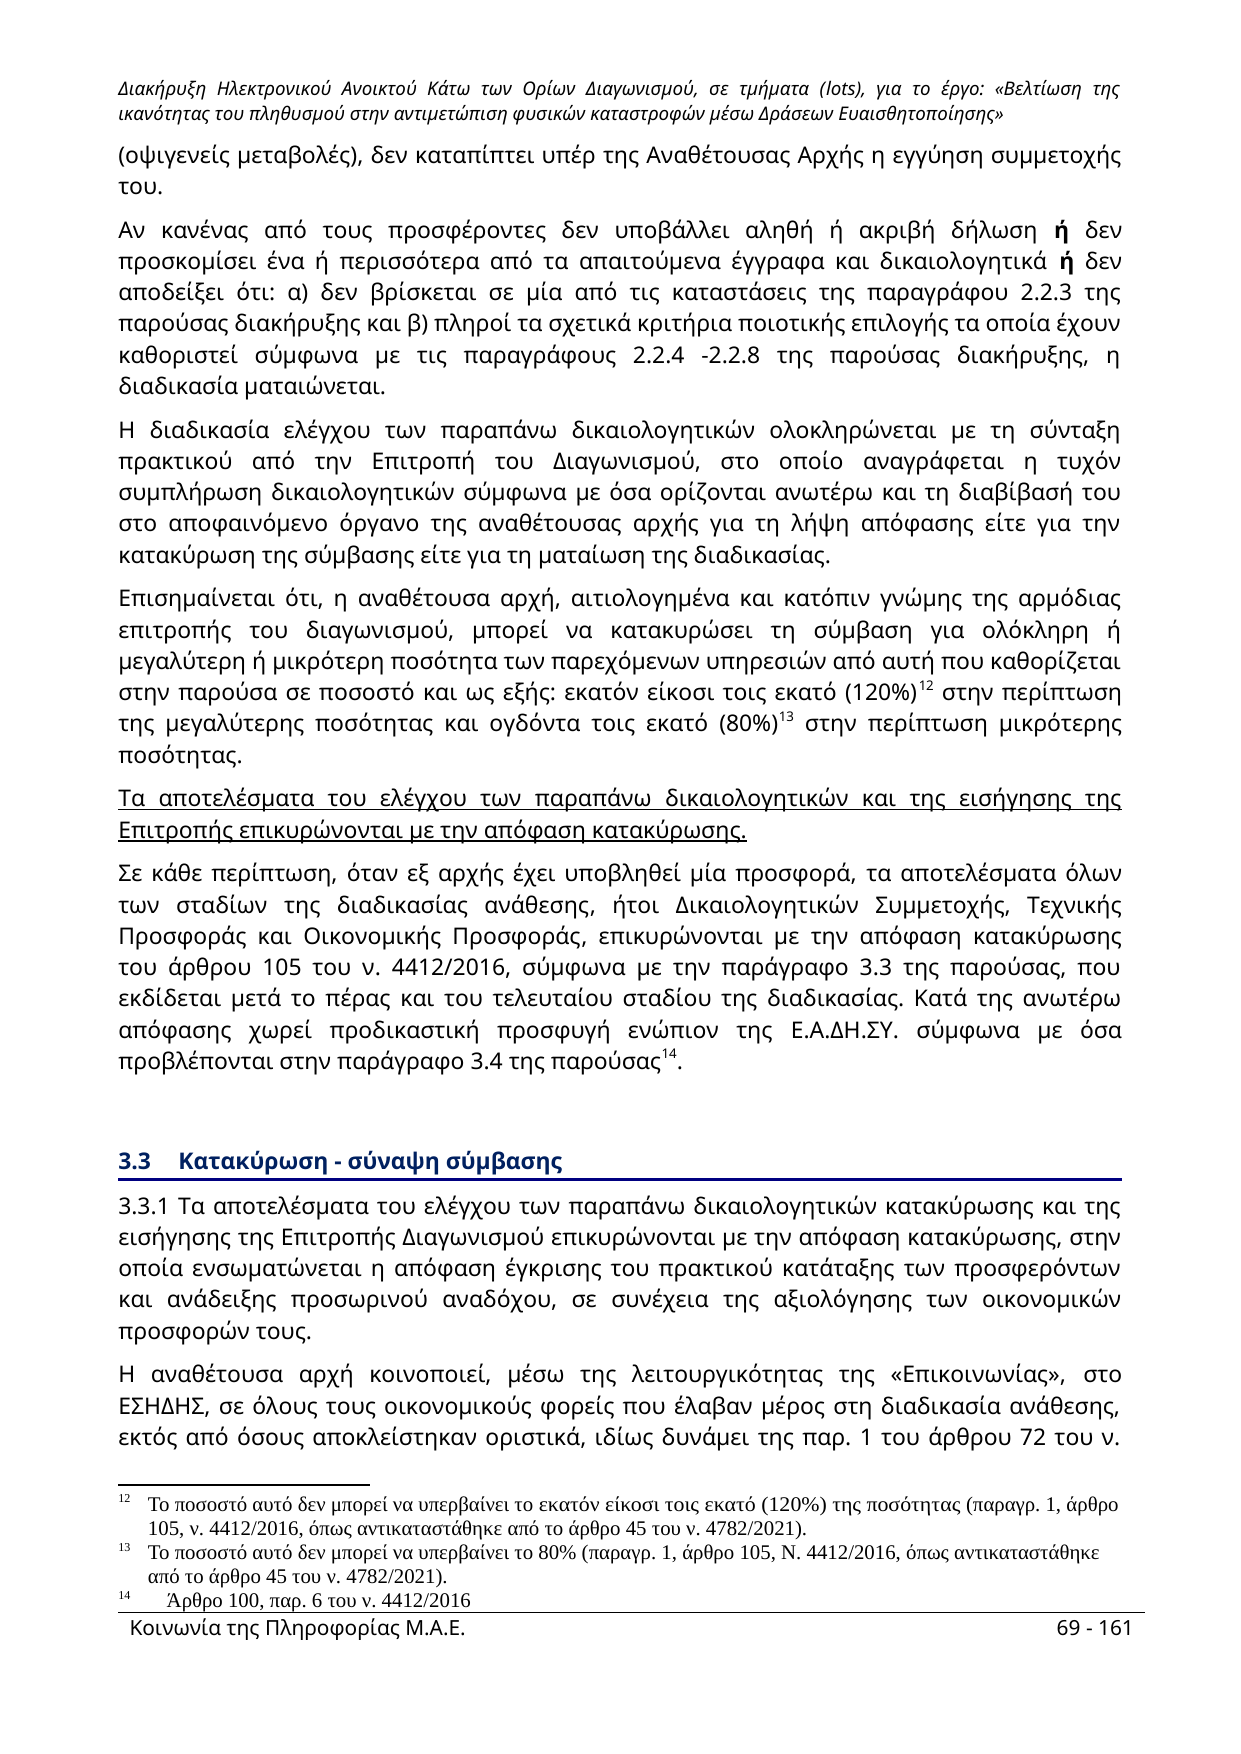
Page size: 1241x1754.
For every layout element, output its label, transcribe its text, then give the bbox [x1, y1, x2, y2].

text Σε κάθε περίπτωση, όταν εξ αρχής έχει υποβληθεί μία προσφορά, τα αποτελέσματα όλων των σταδίων της διαδικασίας ανάθεσης, ήτοι Δικαιολογητικών Συμμετοχής, Τεχνικής Προσφοράς και Οικονομικής Προσφοράς, επικυρώνονται με την απόφαση κατακύρωσης του άρθρου 105 του ν. 4412/2016, σύμφωνα με την παράγραφο 3.3 της παρούσας, που εκδίδεται μετά το πέρας και του τελευταίου σταδίου της διαδικασίας. Κατά της ανωτέρω απόφασης χωρεί προδικαστική προσφυγή ενώπιον της Ε.Α.ΔΗ.ΣΥ. σύμφωνα με όσα προβλέπονται στην παράγραφο 3.4 της παρούσας. [118, 1013, 1122, 1076]
text Αν κανένας από τους προσφέροντες δεν υποβάλλει αληθή ή ακριβή δήλωση ή δεν προσκομίσει ένα ή περισσότερα από τα απαιτούμενα έγγραφα και δικαιολογητικά ή δεν αποδείξει ότι: α) δεν βρίσκεται σε μία από τις καταστάσεις της παραγράφου 2.2.3 της παρούσας διακήρυξης και β) πληροί τα σχετικά κριτήρια ποιοτικής επιλογής τα οποία έχουν καθοριστεί σύμφωνα με τις παραγράφους 2.2.4 -2.2.8 της παρούσας διακήρυξης, η διαδικασία ματαιώνεται. [118, 213, 1122, 401]
text Τα αποτελέσματα του ελέγχου των παραπάνω δικαιολογητικών και της εισήγησης της Επιτροπής επικυρώνονται με την απόφαση κατακύρωσης. [118, 810, 1122, 845]
subtitle Κατακύρωση - σύναψη σύμβασης [118, 1145, 1122, 1178]
text 3.3.1 Τα αποτελέσματα του ελέγχου των παραπάνω δικαιολογητικών κατακύρωσης και της εισήγησης της Επιτροπής Διαγωνισμού επικυρώνονται με την απόφαση κατακύρωσης, στην οποία ενσωματώνεται η απόφαση έγκρισης του πρακτικού κατάταξης των προσφερόντων και ανάδειξης προσωρινού αναδόχου, σε συνέχεια της αξιολόγησης των οικονομικών προσφορών τους. [118, 1189, 1122, 1346]
text Επισημαίνεται ότι, η αναθέτουσα αρχή, αιτιολογημένα και κατόπιν γνώμης της αρμόδιας επιτροπής του διαγωνισμού, μπορεί να κατακυρώσει τη σύμβαση για ολόκληρη ή μεγαλύτερη ή μικρότερη ποσότητα των παρεχόμενων υπηρεσιών από αυτή που καθορίζεται στην παρούσα σε ποσοστό και ως εξής: εκατόν είκοσι τοις εκατό (120%) στην περίπτωση της μεγαλύτερης ποσότητας και ογδόντα τοις εκατό (80%) στην περίπτωση μικρότερης ποσότητας. [118, 582, 1122, 770]
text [118, 138, 1122, 201]
text Η διαδικασία ελέγχου των παραπάνω δικαιολογητικών ολοκληρώνεται με τη σύνταξη πρακτικού από την Επιτροπή του Διαγωνισμού, στο οποίο αναγράφεται η τυχόν συμπλήρωση δικαιολογητικών σύμφωνα με όσα ορίζονται ανωτέρω και τη διαβίβασή του στο αποφαινόμενο όργανο της αναθέτουσας αρχής για τη λήψη απόφασης είτε για την κατακύρωση της σύμβασης είτε για τη ματαίωση της διαδικασίας. [118, 413, 1122, 570]
text Τα αποτελέσματα του ελέγχου των παραπάνω δικαιολογητικών και της εισήγησης της Επιτροπής επικυρώνονται με την απόφαση κατακύρωσης. [118, 782, 1122, 809]
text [118, 1358, 1122, 1452]
